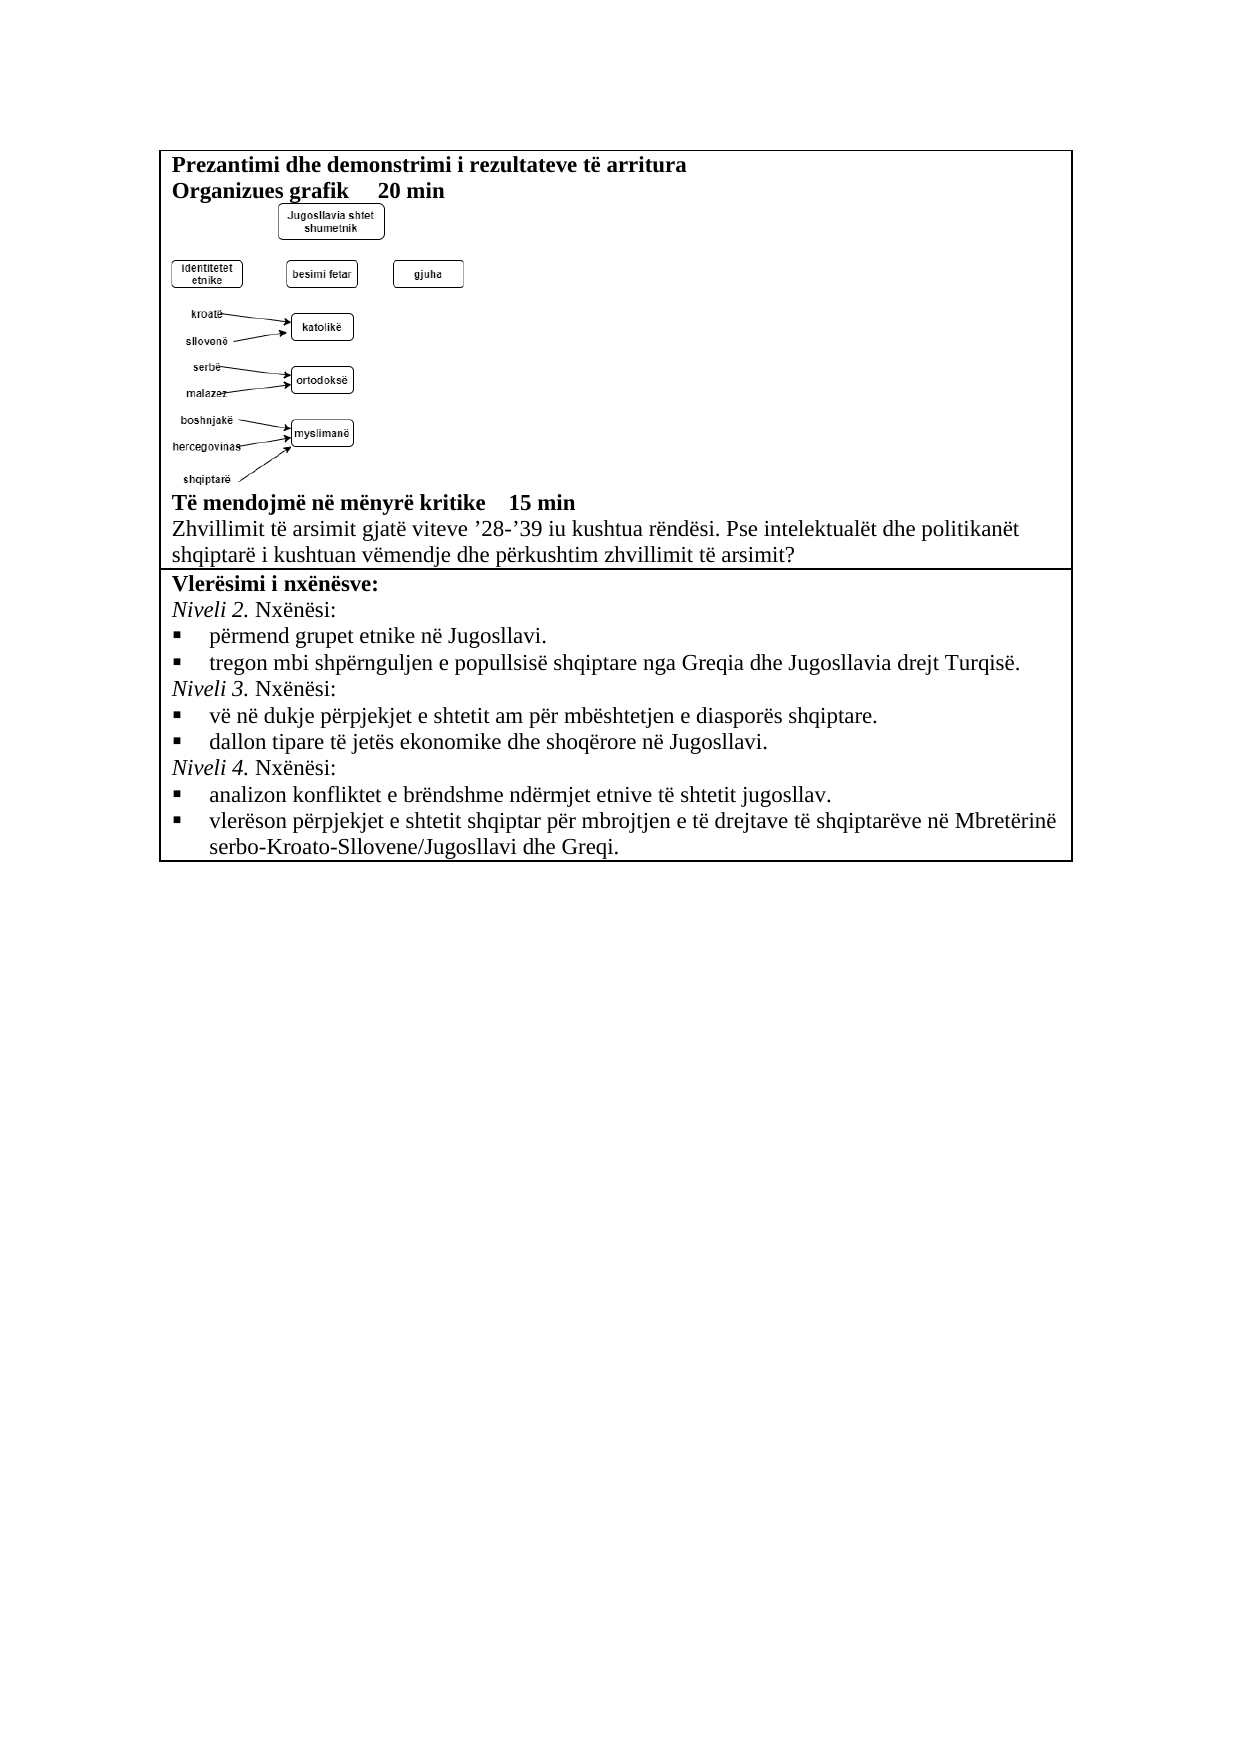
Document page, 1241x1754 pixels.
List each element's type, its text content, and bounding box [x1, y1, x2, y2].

table_cell Prezantimi dhe demonstrimi i rezultateve të arritura Organizues grafik 20 min Të mendojmë në mënyrë kritike 15 min Zhvillimit të arsimit gjatë viteve ’28-’39 iu kushtua rëndësi. Pse intelektualët dhe politikanët shqiptarë i kushtuan vëmendje dhe përkushtim zhvillimit të arsimit? [161, 151, 1071, 568]
picture [171, 203, 464, 489]
table_cell Vlerësimi i nxënësve: Niveli 2. Nxënësi: përmend grupet etnike në Jugosllavi. tregon mbi shpërnguljen e popullsisë shqiptare nga Greqia dhe Jugosllavia drejt Turqisë. Niveli 3. Nxënësi: vë në dukje përpjekjet e shtetit am për mbështetjen e diasporës shqiptare. dallon tipare të jetës ekonomike dhe shoqërore në Jugosllavi. Niveli 4. Nxënësi: analizon konfliktet e brëndshme ndërmjet etnive të shtetit jugosllav. vlerëson përpjekjet e shtetit shqiptar për mbrojtjen e të drejtave të shqiptarëve në Mbretërinë serbo-Kroato-Sllovene/Jugosllavi dhe Greqi. [161, 570, 1071, 860]
